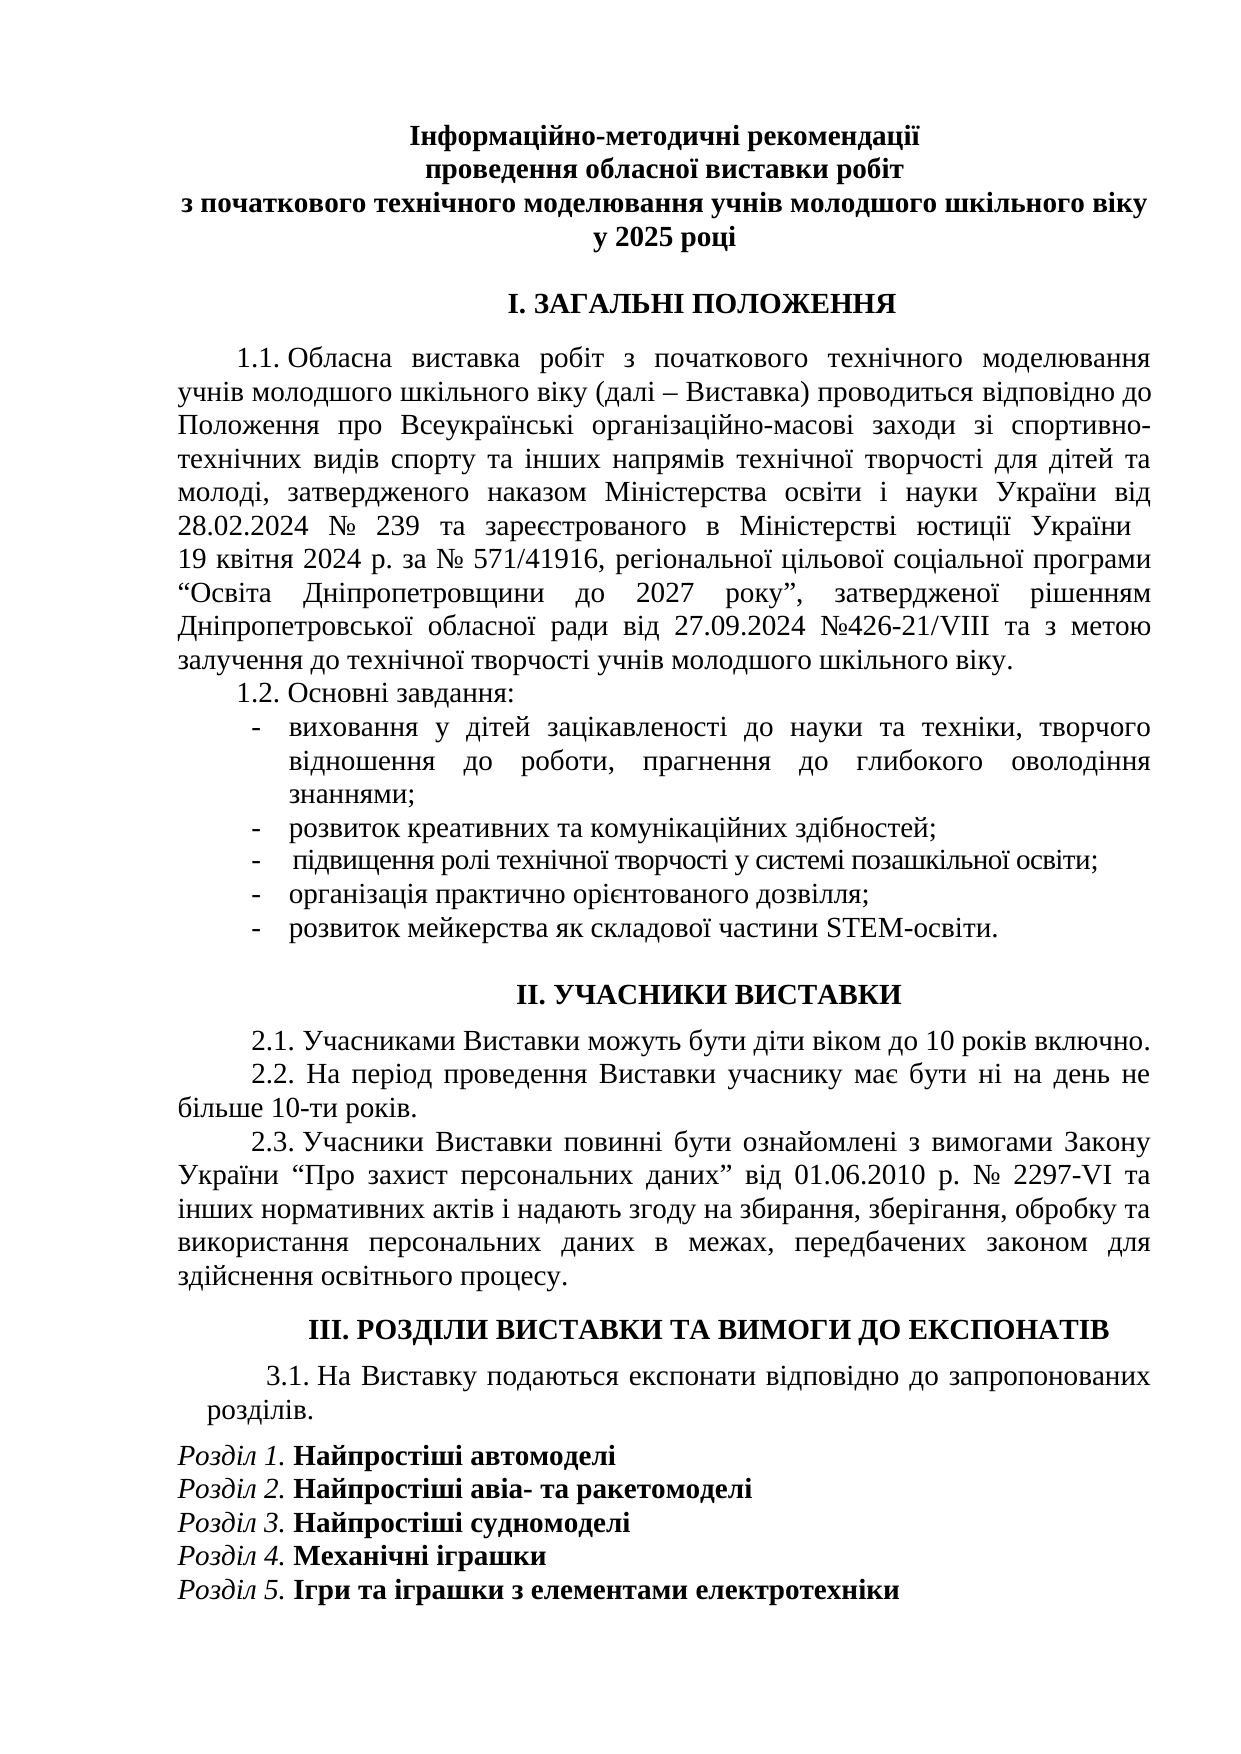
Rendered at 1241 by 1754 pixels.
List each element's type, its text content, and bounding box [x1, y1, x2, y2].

text Розділ 1. Найпростіші автомоделі [177, 1438, 1152, 1471]
text І. ЗАГАЛЬНІ ПОЛОЖЕННЯ [252, 286, 1152, 319]
text ІІІ. РОЗДІЛИ ВИСТАВКИ ТА ВИМОГИ ДО ЕКСПОНАТІВ [266, 1312, 1152, 1346]
text Розділ 2. Найпростіші авіа- та ракетомоделі [177, 1471, 1152, 1505]
list виховання у дітей зацікавленості до науки та техніки, творчого відношення до роботи, прагнення до глибокого оволодіння знаннями; [251, 709, 1152, 810]
text 1.1. Обласна виставка робіт з початкового технічного моделювання учнів молодшого шкільного віку (далі – Виставка) проводиться відповідно до Положення про Всеукраїнські організаційно-масові заходи зі спортивно-технічних видів спорту та інших напрямів технічної творчості для дітей та молоді, затвердженого наказом Міністерства освіти і науки України від 28.02.2024 № 239 та зареєстрованого в Міністерстві юстиції України 19 квітня 2024 р. за № 571/41916, регіональної цільової соціальної програми “Освіта Дніпропетровщини до 2027 року”, затвердженої рішенням Дніпропетровської обласної ради від 27.09.2024 №426-21/VIII та з метою залучення до технічної творчості учнів молодшого шкільного віку. [177, 340, 1152, 676]
text 2.3. Учасники Виставки повинні бути ознайомлені з вимогами Закону України “Про захист персональних даних” від 01.06.2010 р. № 2297-VІ та інших нормативних актів і надають згоду на збирання, зберігання, обробку та використання персональних даних в межах, передбачених законом для здійснення освітнього процесу. [177, 1124, 1152, 1291]
text Розділ 4. Механічні іграшки [177, 1538, 1152, 1572]
text з початкового технічного моделювання учнів молодшого шкільного віку у 2025 році [177, 185, 1152, 252]
list розвиток мейкерства як складової частини STEM-освіти. [251, 910, 1152, 943]
text 2.1. Учасниками Виставки можуть бути діти віком до 10 років включно. [177, 1023, 1152, 1057]
text Інформаційно-методичні рекомендації [177, 118, 1152, 152]
text 2.2. На період проведення Виставки учаснику має бути ні на день не більше 10-ти років. [177, 1057, 1152, 1124]
text 3.1. На Виставку подаються експонати відповідно до запропонованих розділів. [207, 1358, 1152, 1425]
text Розділ 5. Ігри та іграшки з елементами електротехніки [177, 1572, 1152, 1606]
list розвиток креативних та комунікаційних здібностей; [251, 810, 1152, 843]
text проведення обласної виставки робіт [177, 152, 1152, 185]
text Розділ 3. Найпростіші судномоделі [177, 1505, 1152, 1538]
text 1.2. Основні завдання: [177, 676, 1152, 709]
list підвищення ролі технічної творчості у системі позашкільної освіти; [177, 843, 1149, 876]
list організація практично орієнтованого дозвілля; [251, 876, 1152, 910]
text ІІ. УЧАСНИКИ ВИСТАВКИ [266, 977, 1152, 1011]
